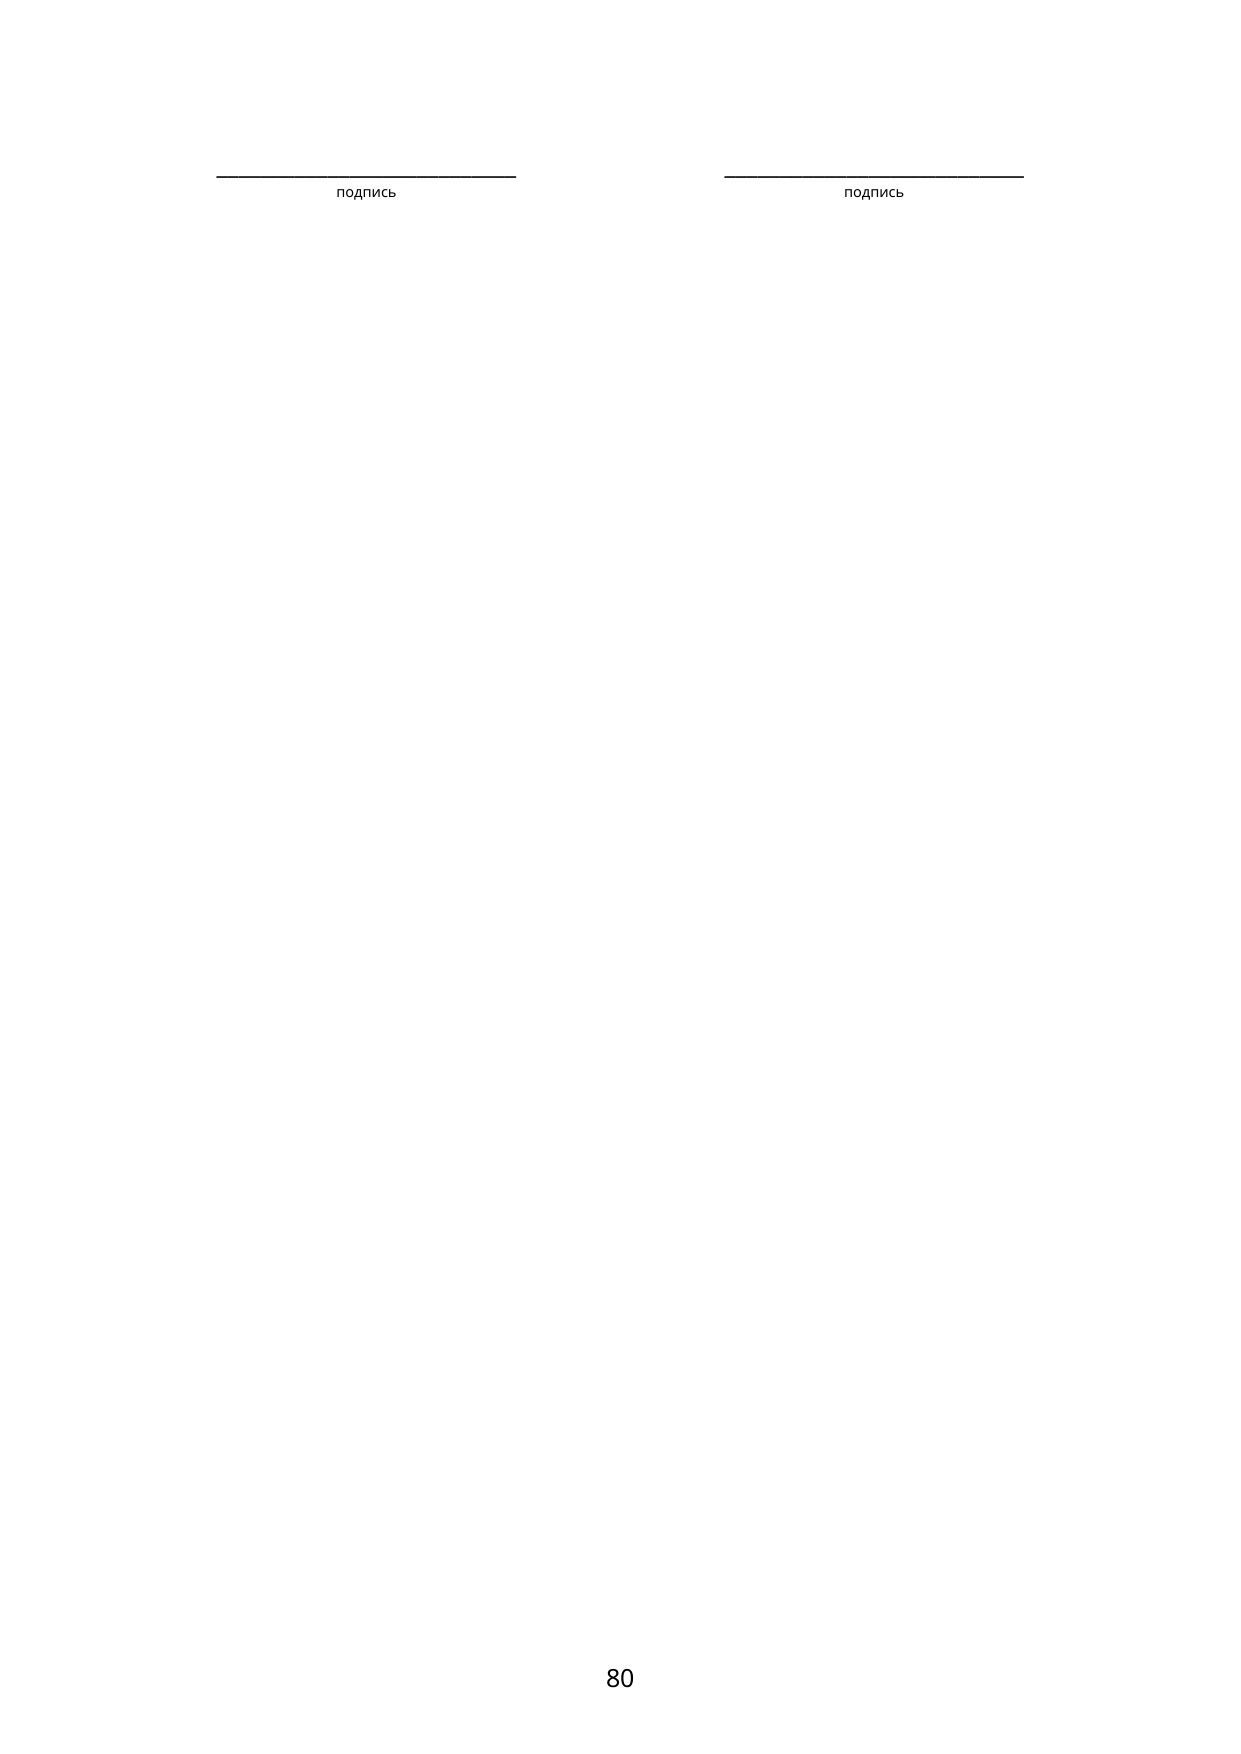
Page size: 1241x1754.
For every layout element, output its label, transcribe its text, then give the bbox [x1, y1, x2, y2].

table_cell ___________________________ подпись [620, 148, 1128, 232]
table_cell ___________________________ подпись [112, 148, 620, 232]
